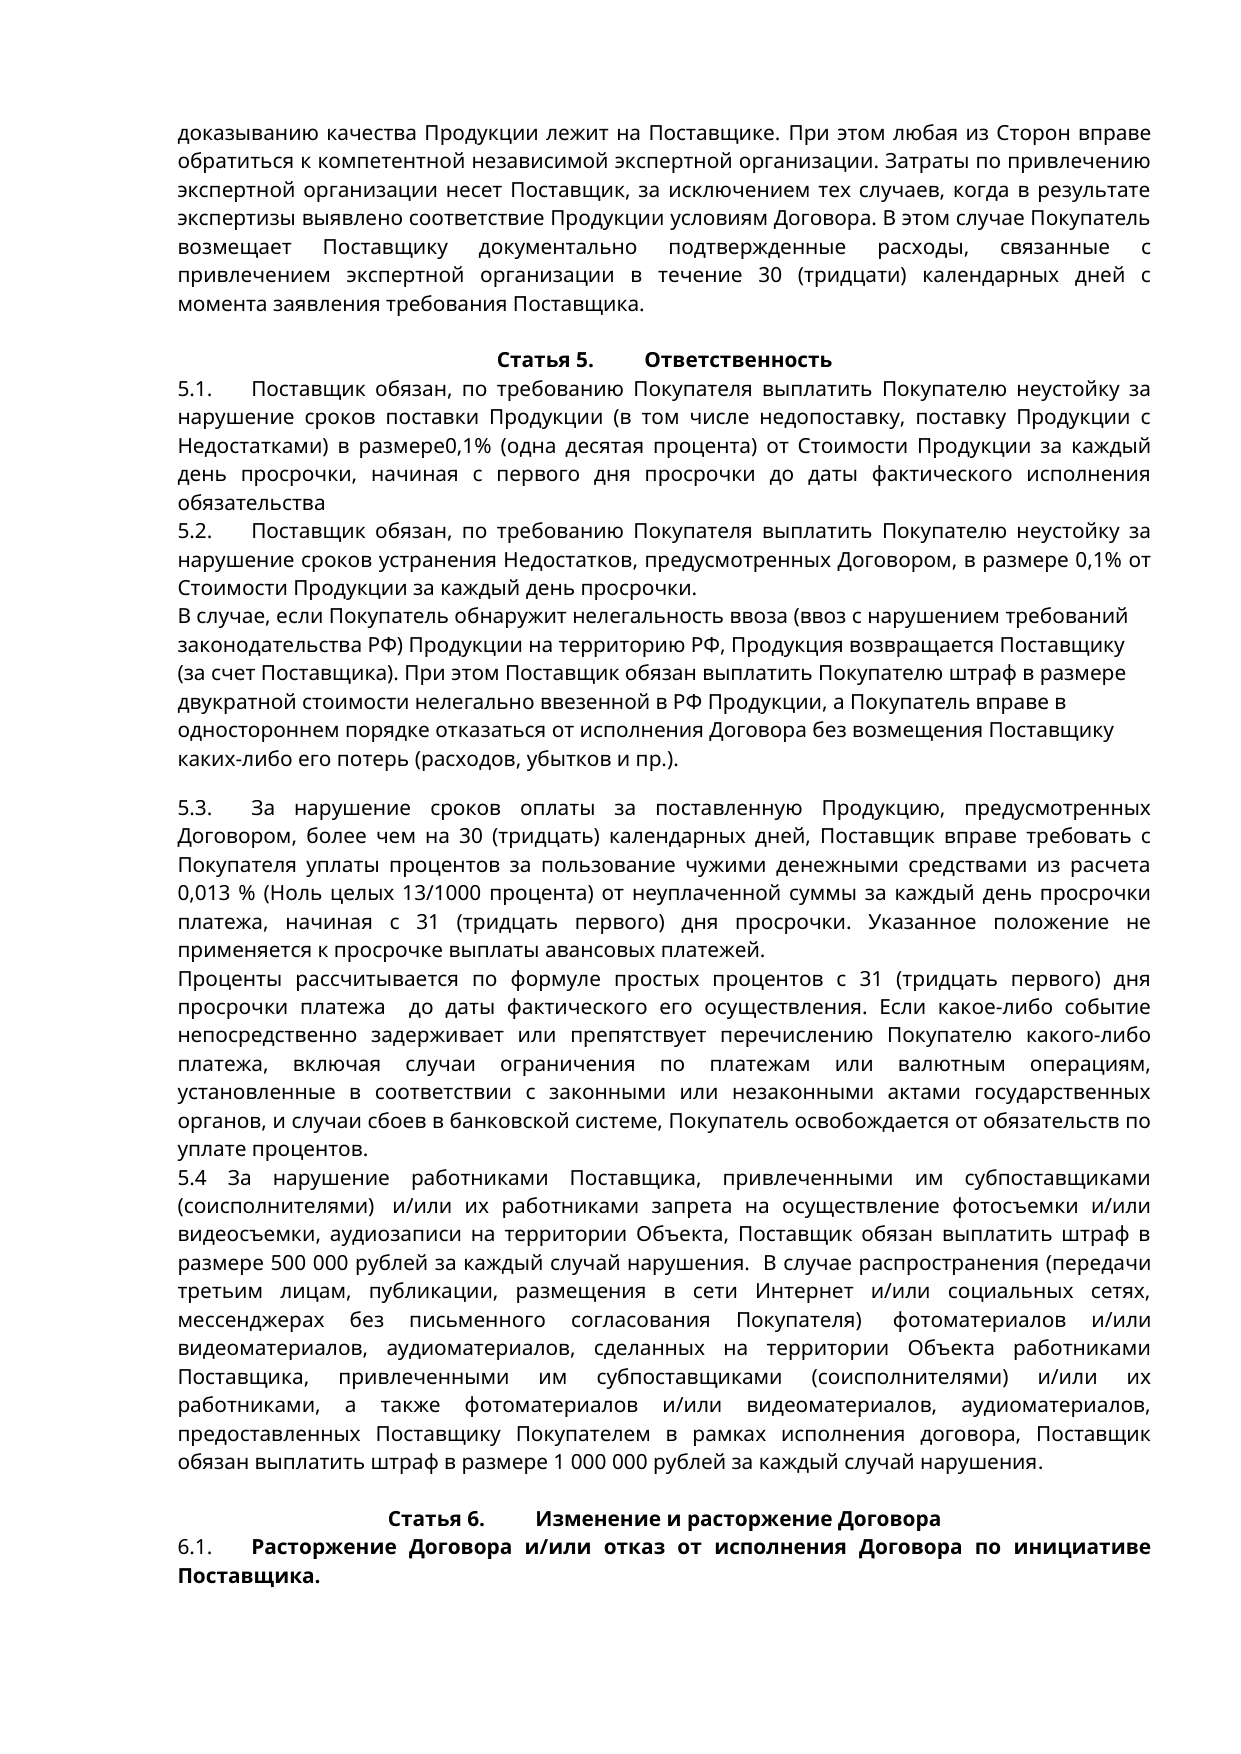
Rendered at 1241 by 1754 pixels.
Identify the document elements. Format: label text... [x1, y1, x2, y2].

list За нарушение сроков оплаты за поставленную Продукцию, предусмотренных Договором, более чем на 30 (тридцать) календарных дней, Поставщик вправе требовать с Покупателя уплаты процентов за пользование чужими денежными средствами из расчета 0,013 % (Ноль целых 13/1000 процента) от неуплаченной суммы за каждый день просрочки платежа, начиная с 31 (тридцать первого) дня просрочки. Указанное положение не применяется к просрочке выплаты авансовых платежей. [177, 793, 1152, 964]
list Ответственность [177, 346, 1152, 374]
list Поставщик обязан, по требованию Покупателя выплатить Покупателю неустойку за нарушение сроков поставки Продукции (в том числе недопоставку, поставку Продукции с Недостатками) в размере0,1% (одна десятая процента) от Стоимости Продукции за каждый день просрочки, начиная с первого дня просрочки до даты фактического исполнения обязательства [177, 374, 1152, 516]
text 5.4 За нарушение работниками Поставщика, привлеченными им субпоставщиками (соисполнителями) и/или их работниками запрета на осуществление фотосъемки и/или видеосъемки, аудиозаписи на территории Объекта, Поставщик обязан выплатить штраф в размере 500 000 рублей за каждый случай нарушения. В случае распространения (передачи третьим лицам, публикации, размещения в сети Интернет и/или социальных сетях, мессенджерах без письменного согласования Покупателя) фотоматериалов и/или видеоматериалов, аудиоматериалов, сделанных на территории Объекта работниками Поставщика, привлеченными им субпоставщиками (соисполнителями) и/или их работниками, а также фотоматериалов и/или видеоматериалов, аудиоматериалов, предоставленных Поставщику Покупателем в рамках исполнения договора, Поставщик обязан выплатить штраф в размере 1 000 000 рублей за каждый случай нарушения. [177, 1163, 1152, 1476]
text В случае, если Покупатель обнаружит нелегальность ввоза (ввоз с нарушением требований законодательства РФ) Продукции на территорию РФ, Продукция возвращается Поставщику (за счет Поставщика). При этом Поставщик обязан выплатить Покупателю штраф в размере двукратной стоимости нелегально ввезенной в РФ Продукции, а Покупатель вправе в одностороннем порядке отказаться от исполнения Договора без возмещения Поставщику каких-либо его потерь (расходов, убытков и пр.). [177, 602, 1152, 772]
text Проценты рассчитывается по формуле простых процентов с 31 (тридцать первого) дня просрочки платежа до даты фактического его осуществления. Если какое-либо событие непосредственно задерживает или препятствует перечислению Покупателю какого-либо платежа, включая случаи ограничения по платежам или валютным операциям, установленные в соответствии с законными или незаконными актами государственных органов, и случаи сбоев в банковской системе, Покупатель освобождается от обязательств по уплате процентов. [177, 964, 1152, 1163]
list Расторжение Договора и/или отказ от исполнения Договора по инициативе Поставщика. [177, 1532, 1152, 1589]
list Поставщик обязан, по требованию Покупателя выплатить Покупателю неустойку за нарушение сроков устранения Недостатков, предусмотренных Договором, в размере 0,1% от Стоимости Продукции за каждый день просрочки. [177, 516, 1152, 602]
list Изменение и расторжение Договора [177, 1504, 1152, 1532]
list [177, 118, 1152, 317]
